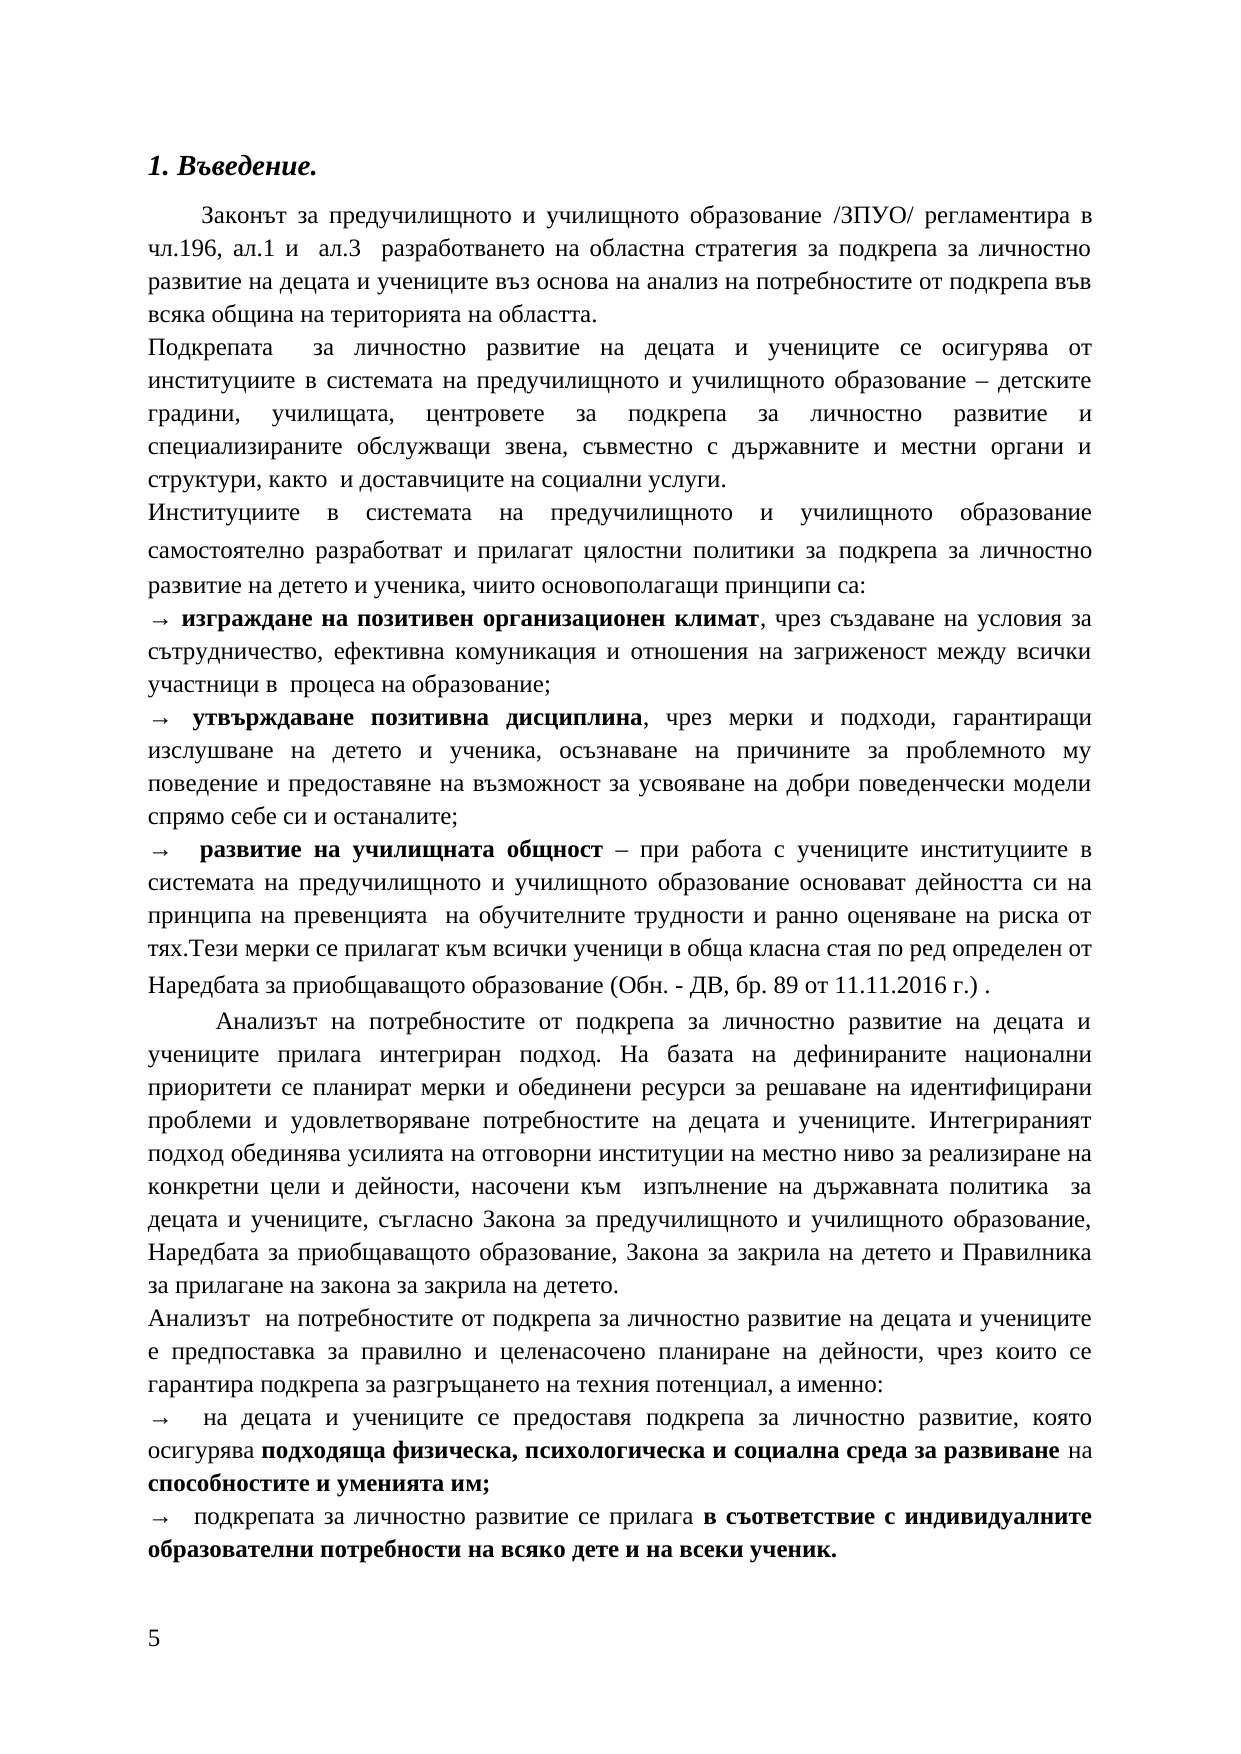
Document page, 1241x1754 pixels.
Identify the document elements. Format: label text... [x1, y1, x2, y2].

text Законът за предучилищното и училищното образование /ЗПУО/ регламентира в чл.196, ал.1 и ал.3 разработването на областна стратегия за подкрепа за личностно развитие на децата и учениците въз основа на анализ на потребностите от подкрепа във всяка община на територията на областта. [148, 200, 1093, 328]
text → утвърждаване позитивна дисциплина, чрез мерки и подходи, гарантиращи изслушване на детето и ученика, осъзнаване на причините за проблемното му поведение и предоставяне на възможност за усвояване на добри поведенчески модели спрямо себе си и останалите; [148, 702, 1093, 829]
text Институциите в системата на предучилищното и училищното образование самостоятелно разработват и прилагат цялостни политики за подкрепа за личностно развитие на детето и ученика, чиито основополагащи принципи са: [148, 497, 1093, 598]
text Подкрепата за личностно развитие на децата и учениците се осигурява от институциите в системата на предучилищното и училищното образование – детските градини, училищата, центровете за подкрепа за личностно развитие и специализираните обслужващи звена, съвместно с държавните и местни органи и структури, както и доставчиците на социални услуги. [148, 332, 1093, 493]
text → изграждане на позитивен организационен климат, чрез създаване на условия за сътрудничество, ефективна комуникация и отношения на загриженост между всички участници в процеса на образование; [148, 603, 1093, 697]
text → на децата и учениците се предоставя подкрепа за личностно развитие, която осигурява подходяща физическа, психологическа и социална среда за развиване на способностите и уменията им; [148, 1402, 1093, 1497]
text → развитие на училищната общност – при работа с учениците институциите в системата на предучилищното и училищното образование основават дейността си на принципа на превенцията на обучителните трудности и ранно оценяване на риска от тях.Тези мерки се прилагат към всички ученици в обща класна стая по ред определен от Наредбата за приобщаващото образование (Обн. - ДВ, бр. 89 от 11.11.2016 г.) . [148, 834, 1093, 1001]
text 1. Въведение. [148, 148, 1093, 181]
text Анализът на потребностите от подкрепа за личностно развитие на децата и учениците прилага интегриран подход. На базата на дефинираните национални приоритети се планират мерки и обединени ресурси за решаване на идентифицирани проблеми и удовлетворяване потребностите на децата и учениците. Интегрираният подход обединява усилията на отговорни институции на местно ниво за реализиране на конкретни цели и дейности, насочени към изпълнение на държавната политика за децата и учениците, съгласно Закона за предучилищното и училищното образование, Наредбата за приобщаващото образование, Закона за закрила на детето и Правилника за прилагане на закона за закрила на детето. [148, 1006, 1093, 1299]
text → подкрепата за личностно развитие се прилага в съответствие с индивидуалните образователни потребности на всяко дете и на всеки ученик. [148, 1501, 1093, 1563]
text Анализът на потребностите от подкрепа за личностно развитие на децата и учениците е предпоставка за правилно и целенасочено планиране на дейности, чрез които се гарантира подкрепа за разгръщането на техния потенциал, а именно: [148, 1303, 1093, 1398]
